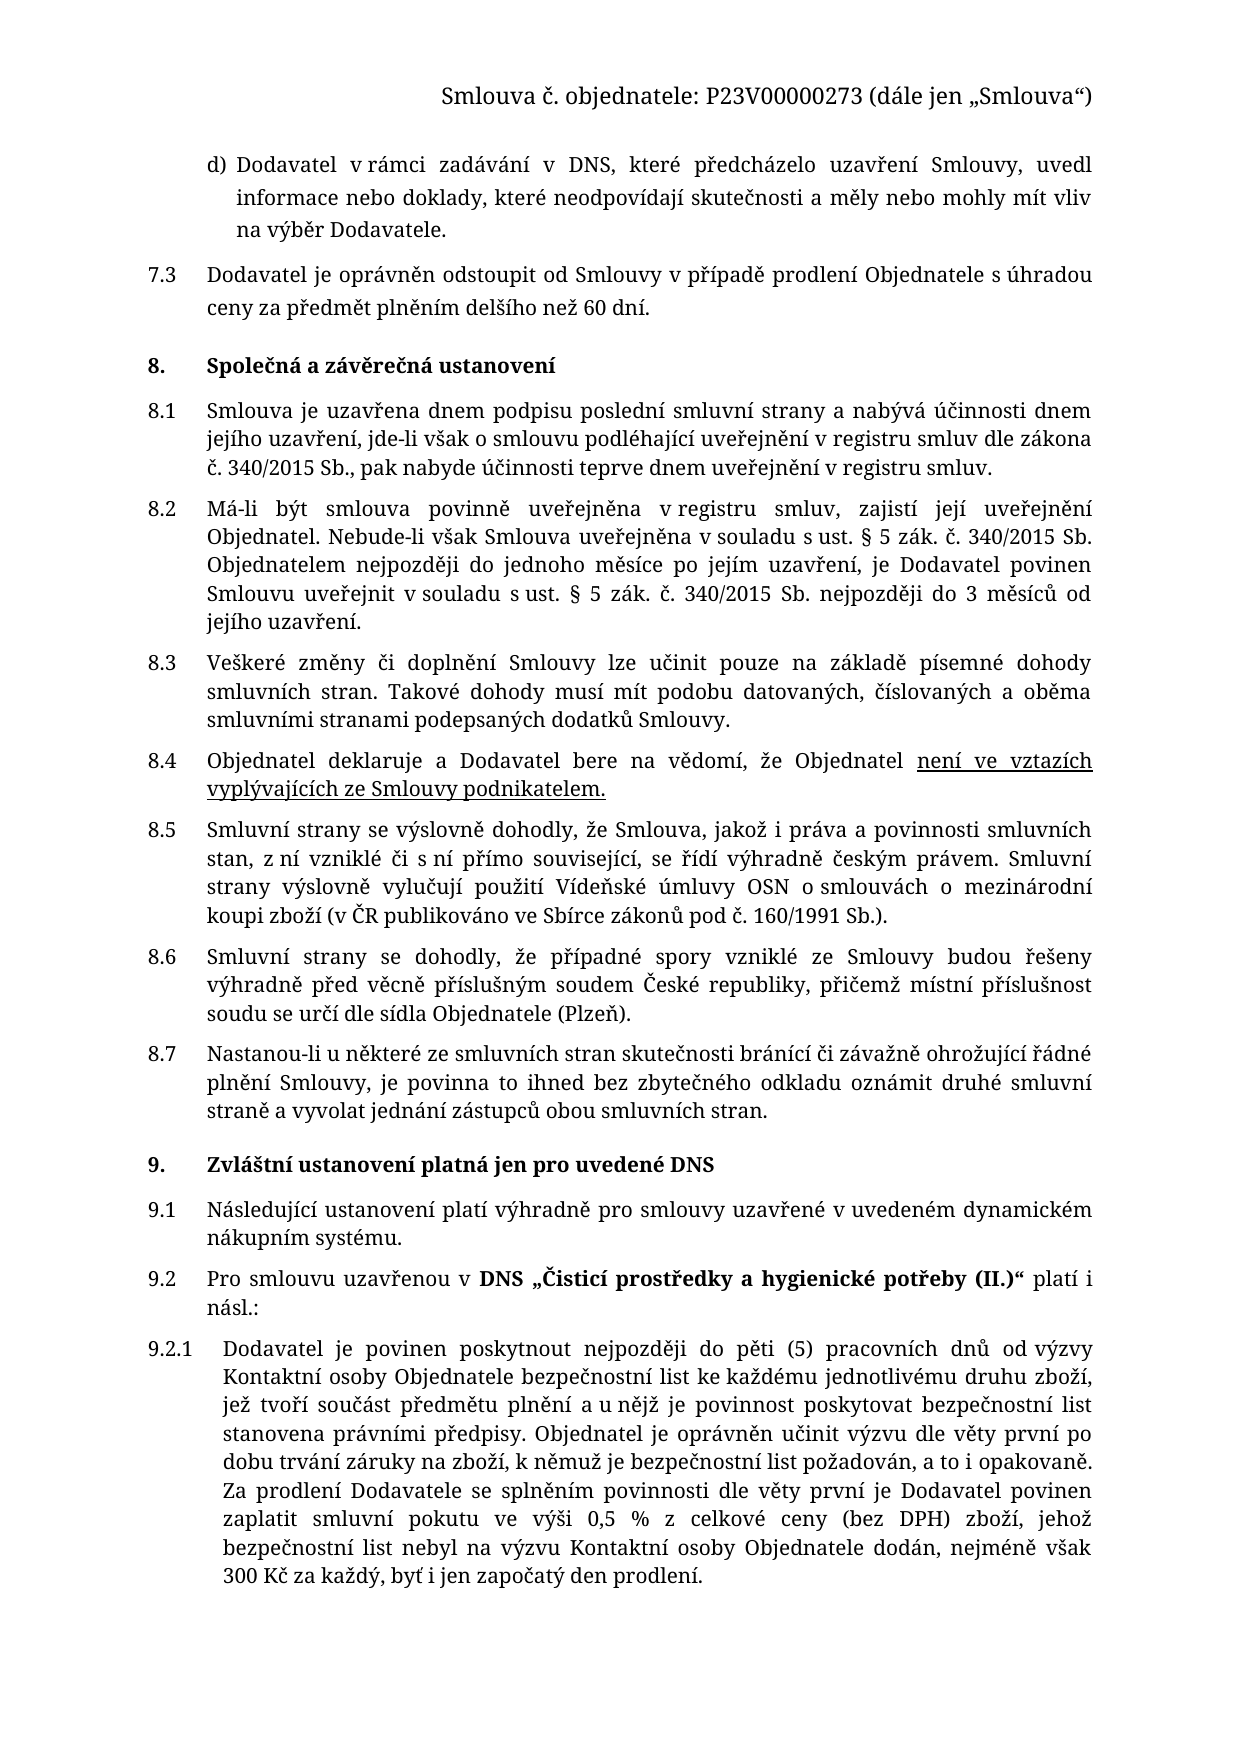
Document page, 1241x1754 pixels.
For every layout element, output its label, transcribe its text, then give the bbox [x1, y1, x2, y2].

list Smluvní strany se dohodly, že případné spory vzniklé ze Smlouvy budou řešeny výhradně před věcně příslušným soudem České republiky, přičemž místní příslušnost soudu se určí dle sídla Objednatele (Plzeň). [148, 942, 1093, 1027]
list Objednatel deklaruje a Dodavatel bere na vědomí, že Objednatel není ve vztazích vyplývajících ze Smlouvy podnikatelem. [148, 746, 1093, 803]
list Společná a závěrečná ustanovení [148, 351, 1093, 379]
list Zvláštní ustanovení platná jen pro uvedené DNS [148, 1150, 1093, 1178]
list Má-li být smlouva povinně uveřejněna v registru smluv, zajistí její uveřejnění Objednatel. Nebude-li však Smlouva uveřejněna v souladu s ust. § 5 zák. č. 340/2015 Sb. Objednatelem nejpozději do jednoho měsíce po jejím uzavření, je Dodavatel povinen Smlouvu uveřejnit v souladu s ust. § 5 zák. č. 340/2015 Sb. nejpozději do 3 měsíců od jejího uzavření. [148, 494, 1093, 636]
list Dodavatel je povinen poskytnout nejpozději do pěti (5) pracovních dnů od výzvy Kontaktní osoby Objednatele bezpečnostní list ke každému jednotlivému druhu zboží, jež tvoří součást předmětu plnění a u nějž je povinnost poskytovat bezpečnostní list stanovena právními předpisy. Objednatel je oprávněn učinit výzvu dle věty první po dobu trvání záruky na zboží, k němuž je bezpečnostní list požadován, a to i opakovaně. Za prodlení Dodavatele se splněním povinnosti dle věty první je Dodavatel povinen zaplatit smluvní pokutu ve výši 0,5 % z celkové ceny (bez DPH) zboží, jehož bezpečnostní list nebyl na výzvu Kontaktní osoby Objednatele dodán, nejméně však 300 Kč za každý, byť i jen započatý den prodlení. [148, 1334, 1093, 1590]
list Veškeré změny či doplnění Smlouvy lze učinit pouze na základě písemné dohody smluvních stran. Takové dohody musí mít podobu datovaných, číslovaných a oběma smluvními stranami podepsaných dodatků Smlouvy. [148, 648, 1093, 734]
list Následující ustanovení platí výhradně pro smlouvy uzavřené v uvedeném dynamickém nákupním systému. [148, 1195, 1093, 1252]
list Smlouva je uzavřena dnem podpisu poslední smluvní strany a nabývá účinnosti dnem jejího uzavření, jde-li však o smlouvu podléhající uveřejnění v registru smluv dle zákona č. 340/2015 Sb., pak nabyde účinnosti teprve dnem uveřejnění v registru smluv. [148, 396, 1093, 481]
list Pro smlouvu uzavřenou v DNS „Čisticí prostředky a hygienické potřeby (II.)“ platí i násl.: [148, 1264, 1093, 1321]
list Smluvní strany se výslovně dohodly, že Smlouva, jakož i práva a povinnosti smluvních stan, z ní vzniklé či s ní přímo související, se řídí výhradně českým právem. Smluvní strany výslovně vylučují použití Vídeňské úmluvy OSN o smlouvách o mezinárodní koupi zboží (v ČR publikováno ve Sbírce zákonů pod č. 160/1991 Sb.). [148, 816, 1093, 929]
list Nastanou-li u některé ze smluvních stran skutečnosti bránící či závažně ohrožující řádné plnění Smlouvy, je povinna to ihned bez zbytečného odkladu oznámit druhé smluvní straně a vyvolat jednání zástupců obou smluvních stran. [148, 1039, 1093, 1125]
list Dodavatel v rámci zadávání v DNS, které předcházelo uzavření Smlouvy, uvedl informace nebo doklady, které neodpovídají skutečnosti a měly nebo mohly mít vliv na výběr Dodavatele. [207, 150, 1093, 244]
list Dodavatel je oprávněn odstoupit od Smlouvy v případě prodlení Objednatele s úhradou ceny za předmět plněním delšího než 60 dní. [148, 261, 1093, 322]
